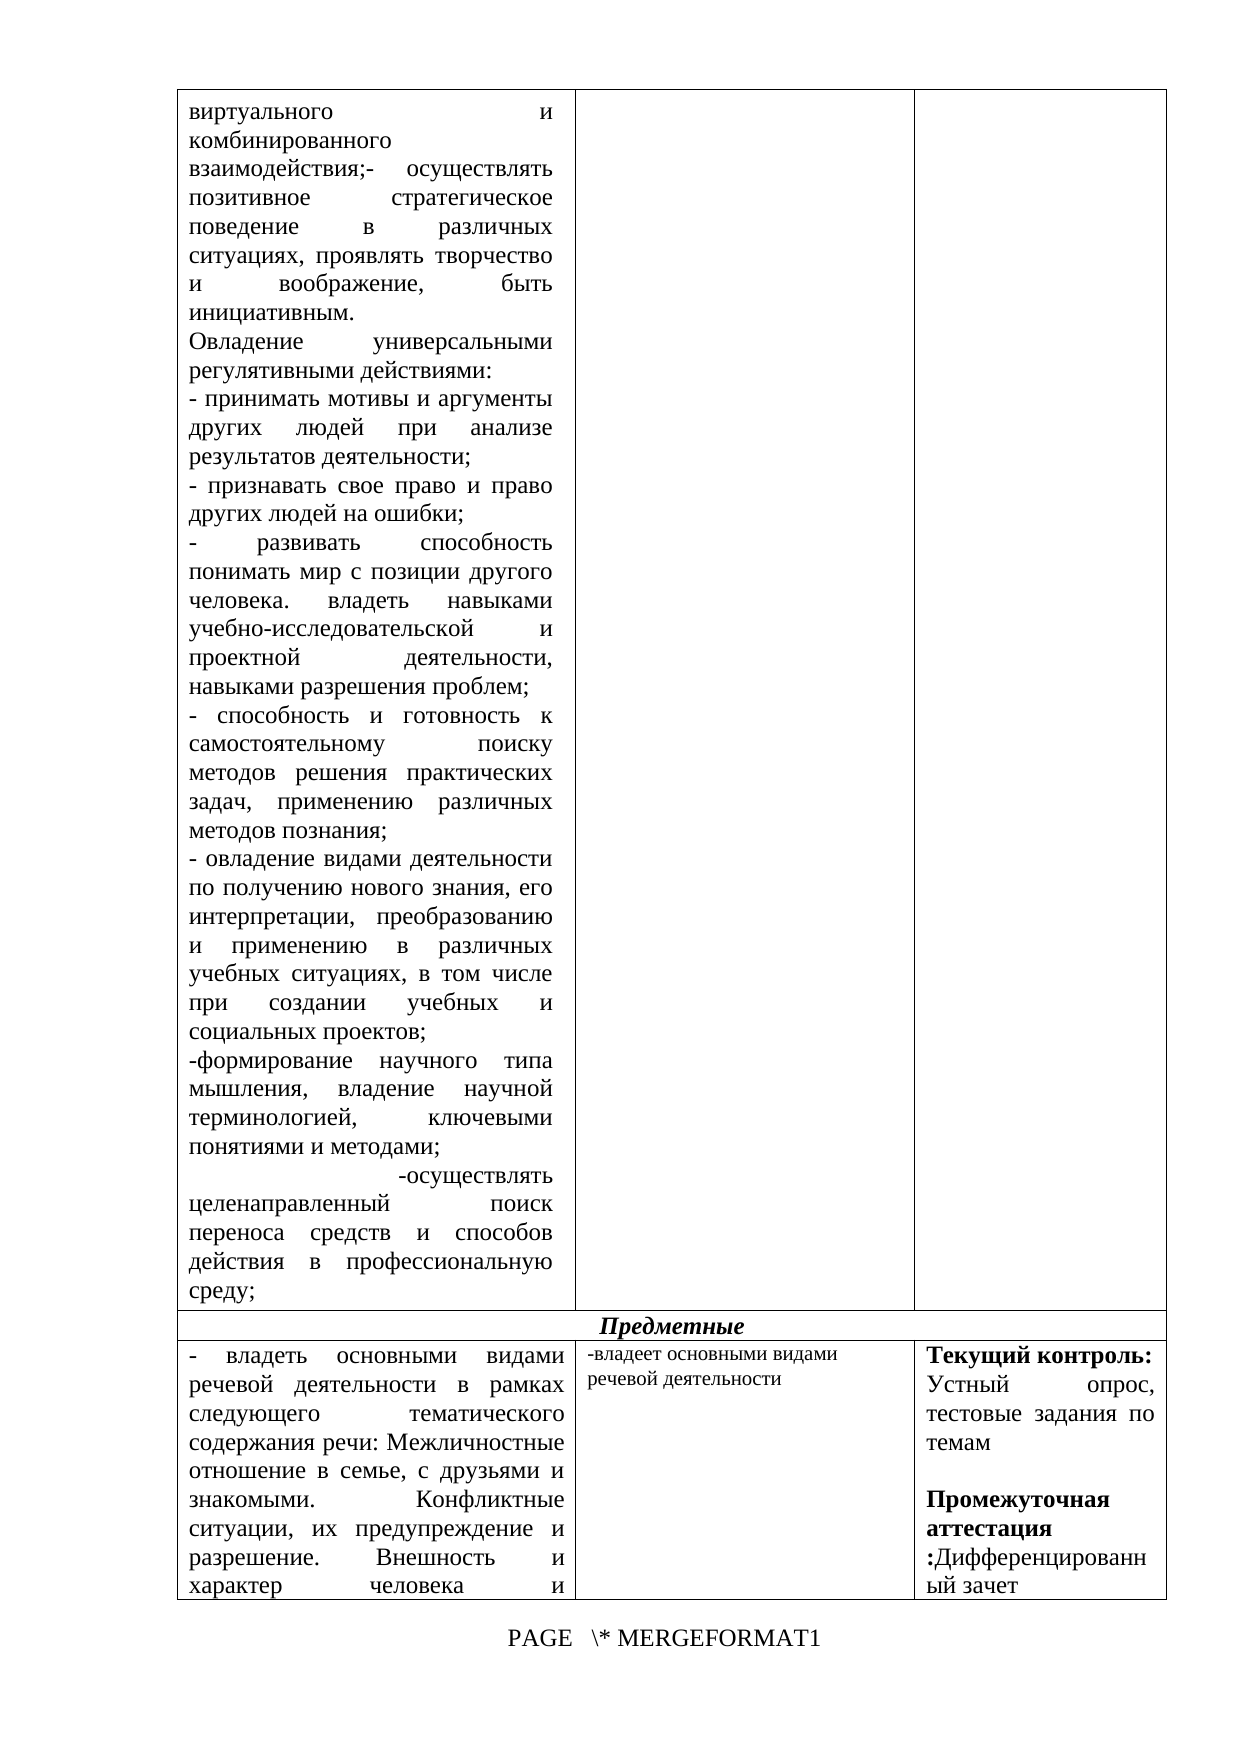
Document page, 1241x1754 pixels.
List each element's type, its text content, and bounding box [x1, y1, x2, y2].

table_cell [915, 1341, 1166, 1599]
table_cell Предметные [178, 1311, 1166, 1339]
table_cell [915, 90, 1166, 1310]
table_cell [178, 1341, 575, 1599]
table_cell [576, 90, 914, 1310]
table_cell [576, 1341, 914, 1599]
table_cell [178, 90, 575, 1310]
